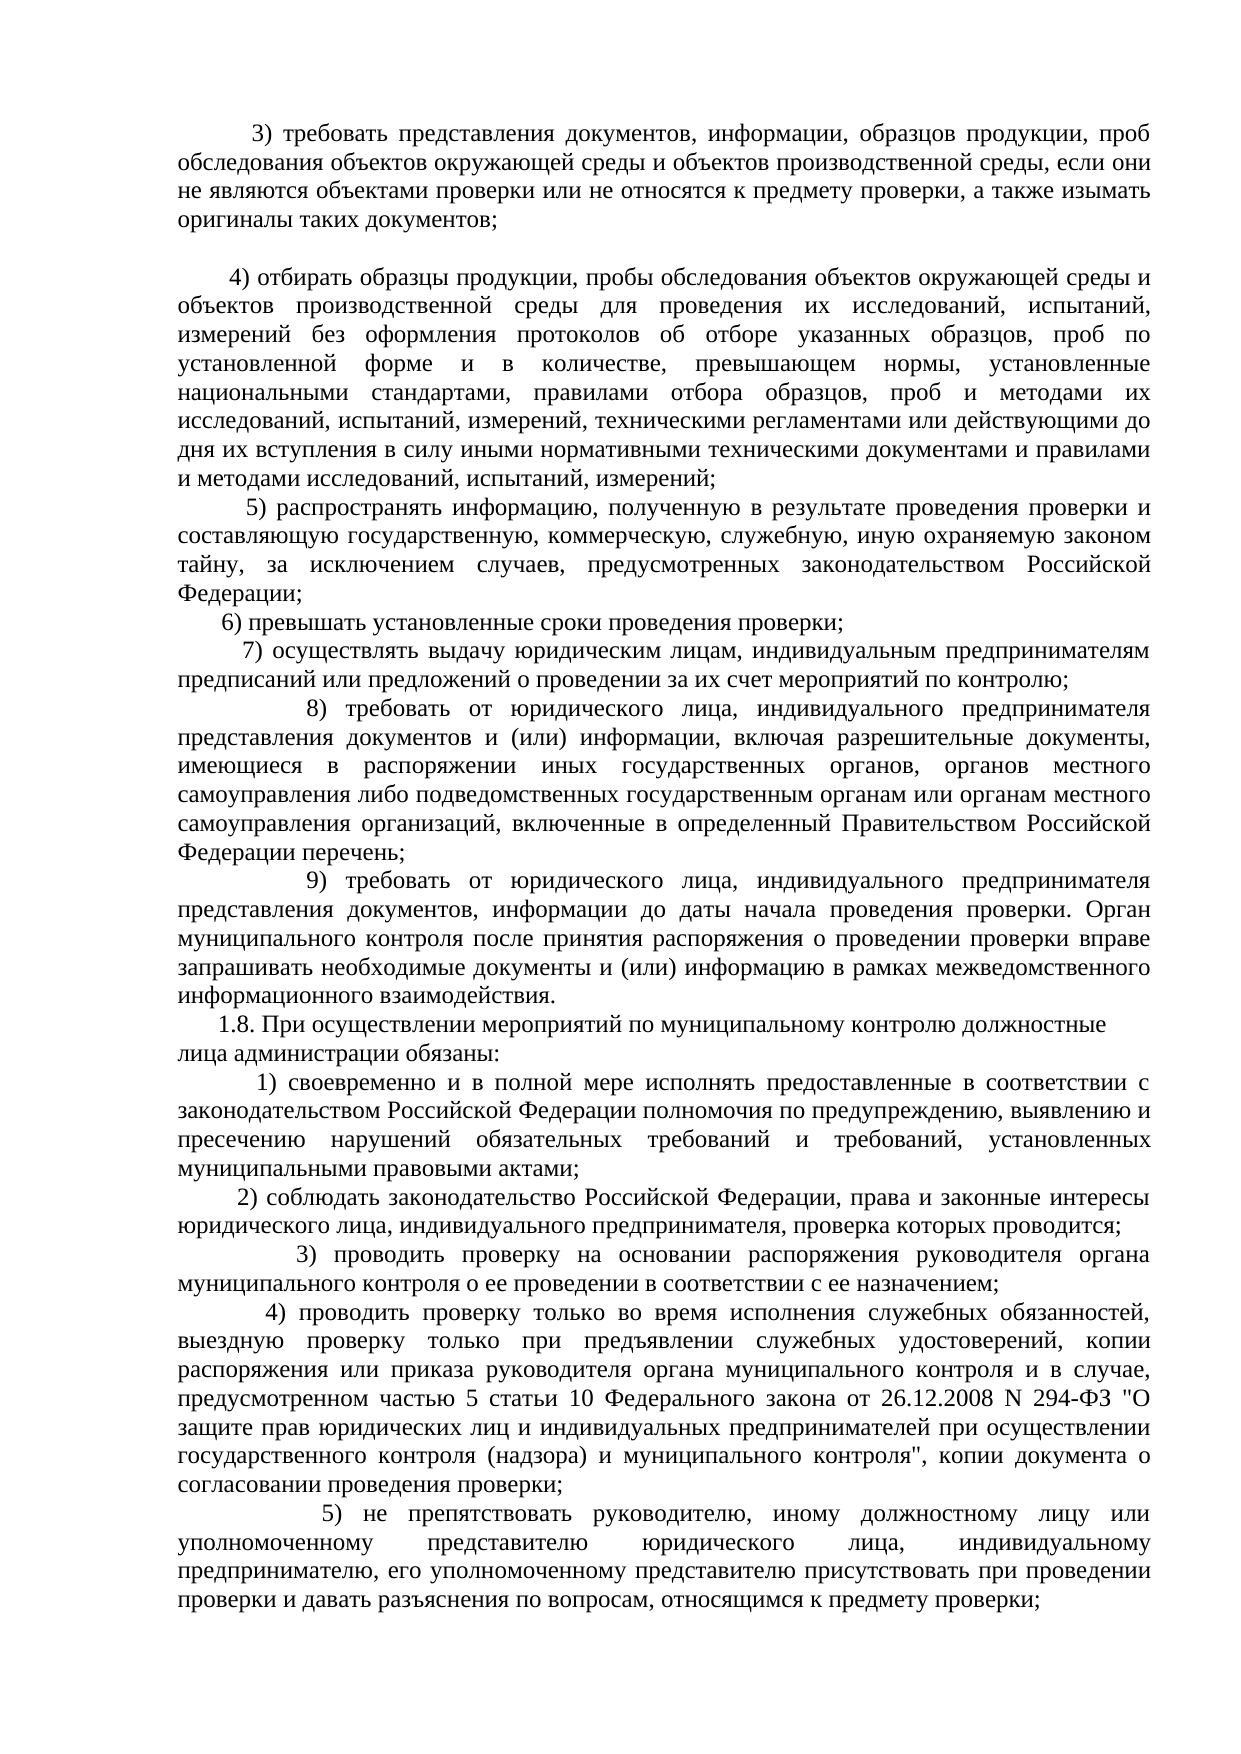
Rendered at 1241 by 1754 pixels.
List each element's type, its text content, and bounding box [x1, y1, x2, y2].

text 8) требовать от юридического лица, индивидуального предпринимателя представления документов и (или) информации, включая разрешительные документы, имеющиеся в распоряжении иных государственных органов, органов местного самоуправления либо подведомственных государственным органам или органам местного самоуправления организаций, включенные в определенный Правительством Российской Федерации перечень; [177, 693, 1152, 866]
text 6) превышать установленные сроки проведения проверки; [177, 607, 1152, 636]
text 1.8. При осуществлении мероприятий по муниципальному контролю должностные лица администрации обязаны: [177, 1009, 1152, 1067]
text 1) своевременно и в полной мере исполнять предоставленные в соответствии с законодательством Российской Федерации полномочия по предупреждению, выявлению и пресечению нарушений обязательных требований и требований, установленных муниципальными правовыми актами; [177, 1067, 1152, 1182]
text 3) требовать представления документов, информации, образцов продукции, проб обследования объектов окружающей среды и объектов производственной среды, если они не являются объектами проверки или не относятся к предмету проверки, а также изымать оригиналы таких документов; [177, 118, 1152, 233]
text 5) не препятствовать руководителю, иному должностному лицу или уполномоченному представителю юридического лица, индивидуальному предпринимателю, его уполномоченному представителю присутствовать при проведении проверки и давать разъяснения по вопросам, относящимся к предмету проверки; [177, 1498, 1152, 1613]
text 9) требовать от юридического лица, индивидуального предпринимателя представления документов, информации до даты начала проведения проверки. Орган муниципального контроля после принятия распоряжения о проведении проверки вправе запрашивать необходимые документы и (или) информацию в рамках межведомственного информационного взаимодействия. [177, 866, 1152, 1009]
text 4) проводить проверку только во время исполнения служебных обязанностей, выездную проверку только при предъявлении служебных удостоверений, копии распоряжения или приказа руководителя органа муниципального контроля и в случае, предусмотренном частью 5 статьи 10 Федерального закона от 26.12.2008 N 294-ФЗ "О защите прав юридических лиц и индивидуальных предпринимателей при осуществлении государственного контроля (надзора) и муниципального контроля", копии документа о согласовании проведения проверки; [177, 1297, 1152, 1498]
text 7) осуществлять выдачу юридическим лицам, индивидуальным предпринимателям предписаний или предложений о проведении за их счет мероприятий по контролю; [177, 636, 1152, 693]
text 3) проводить проверку на основании распоряжения руководителя органа муниципального контроля о ее проведении в соответствии с ее назначением; [177, 1239, 1152, 1297]
text 4) отбирать образцы продукции, пробы обследования объектов окружающей среды и объектов производственной среды для проведения их исследований, испытаний, измерений без оформления протоколов об отборе указанных образцов, проб по установленной форме и в количестве, превышающем нормы, установленные национальными стандартами, правилами отбора образцов, проб и методами их исследований, испытаний, измерений, техническими регламентами или действующими до дня их вступления в силу иными нормативными техническими документами и правилами и методами исследований, испытаний, измерений; [177, 262, 1152, 492]
text 2) соблюдать законодательство Российской Федерации, права и законные интересы юридического лица, индивидуального предпринимателя, проверка которых проводится; [177, 1182, 1152, 1239]
text 5) распространять информацию, полученную в результате проведения проверки и составляющую государственную, коммерческую, служебную, иную охраняемую законом тайну, за исключением случаев, предусмотренных законодательством Российской Федерации; [177, 492, 1152, 607]
